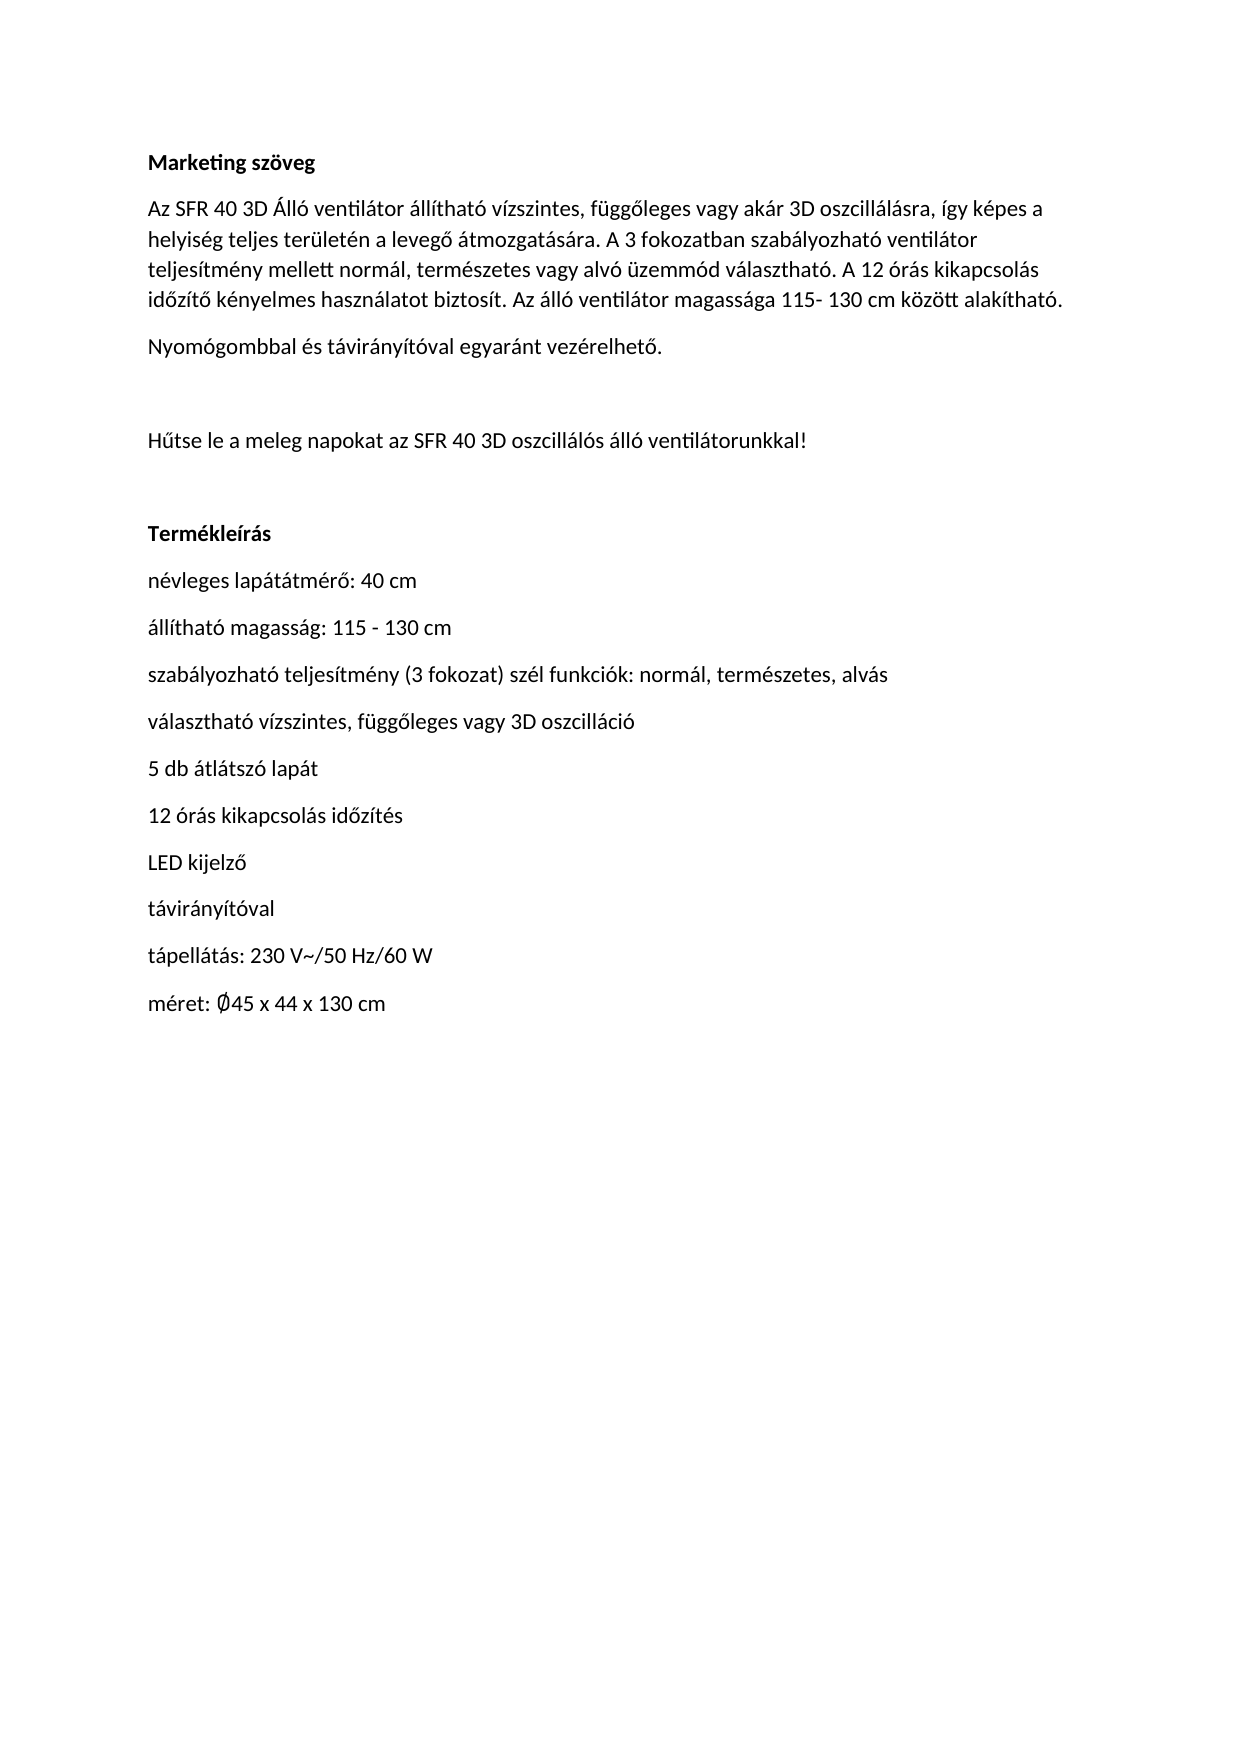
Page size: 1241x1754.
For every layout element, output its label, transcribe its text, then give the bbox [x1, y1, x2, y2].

text méret: ∅45 x 44 x 130 cm [148, 988, 1093, 1017]
text Nyomógombbal és távirányítóval egyaránt vezérelhető. [148, 332, 1093, 360]
text 12 órás kikapcsolás időzítés [148, 801, 1093, 829]
text Marketing szöveg [148, 148, 1093, 176]
text szabályozható teljesítmény (3 fokozat) szél funkciók: normál, természetes, alvás [148, 660, 1093, 688]
text választható vízszintes, függőleges vagy 3D oszcilláció [148, 707, 1093, 735]
text 5 db átlátszó lapát [148, 754, 1093, 782]
text állítható magasság: 115 - 130 cm [148, 613, 1093, 641]
text tápellátás: 230 V~/50 Hz/60 W [148, 941, 1093, 969]
text Termékleírás [148, 519, 1093, 547]
text távirányítóval [148, 894, 1093, 922]
text Hűtse le a meleg napokat az SFR 40 3D oszcillálós álló ventilátorunkkal! [148, 426, 1093, 454]
text névleges lapátátmérő: 40 cm [148, 566, 1093, 594]
text Az SFR 40 3D Álló ventilátor állítható vízszintes, függőleges vagy akár 3D oszcillálásra, így képes a helyiség teljes területén a levegő átmozgatására. A 3 fokozatban szabályozható ventilátor teljesítmény mellett normál, természetes vagy alvó üzemmód választható. A 12 órás kikapcsolás időzítő kényelmes használatot biztosít. Az álló ventilátor magassága 115- 130 cm között alakítható. [148, 194, 1093, 313]
text LED kijelző [148, 848, 1093, 876]
